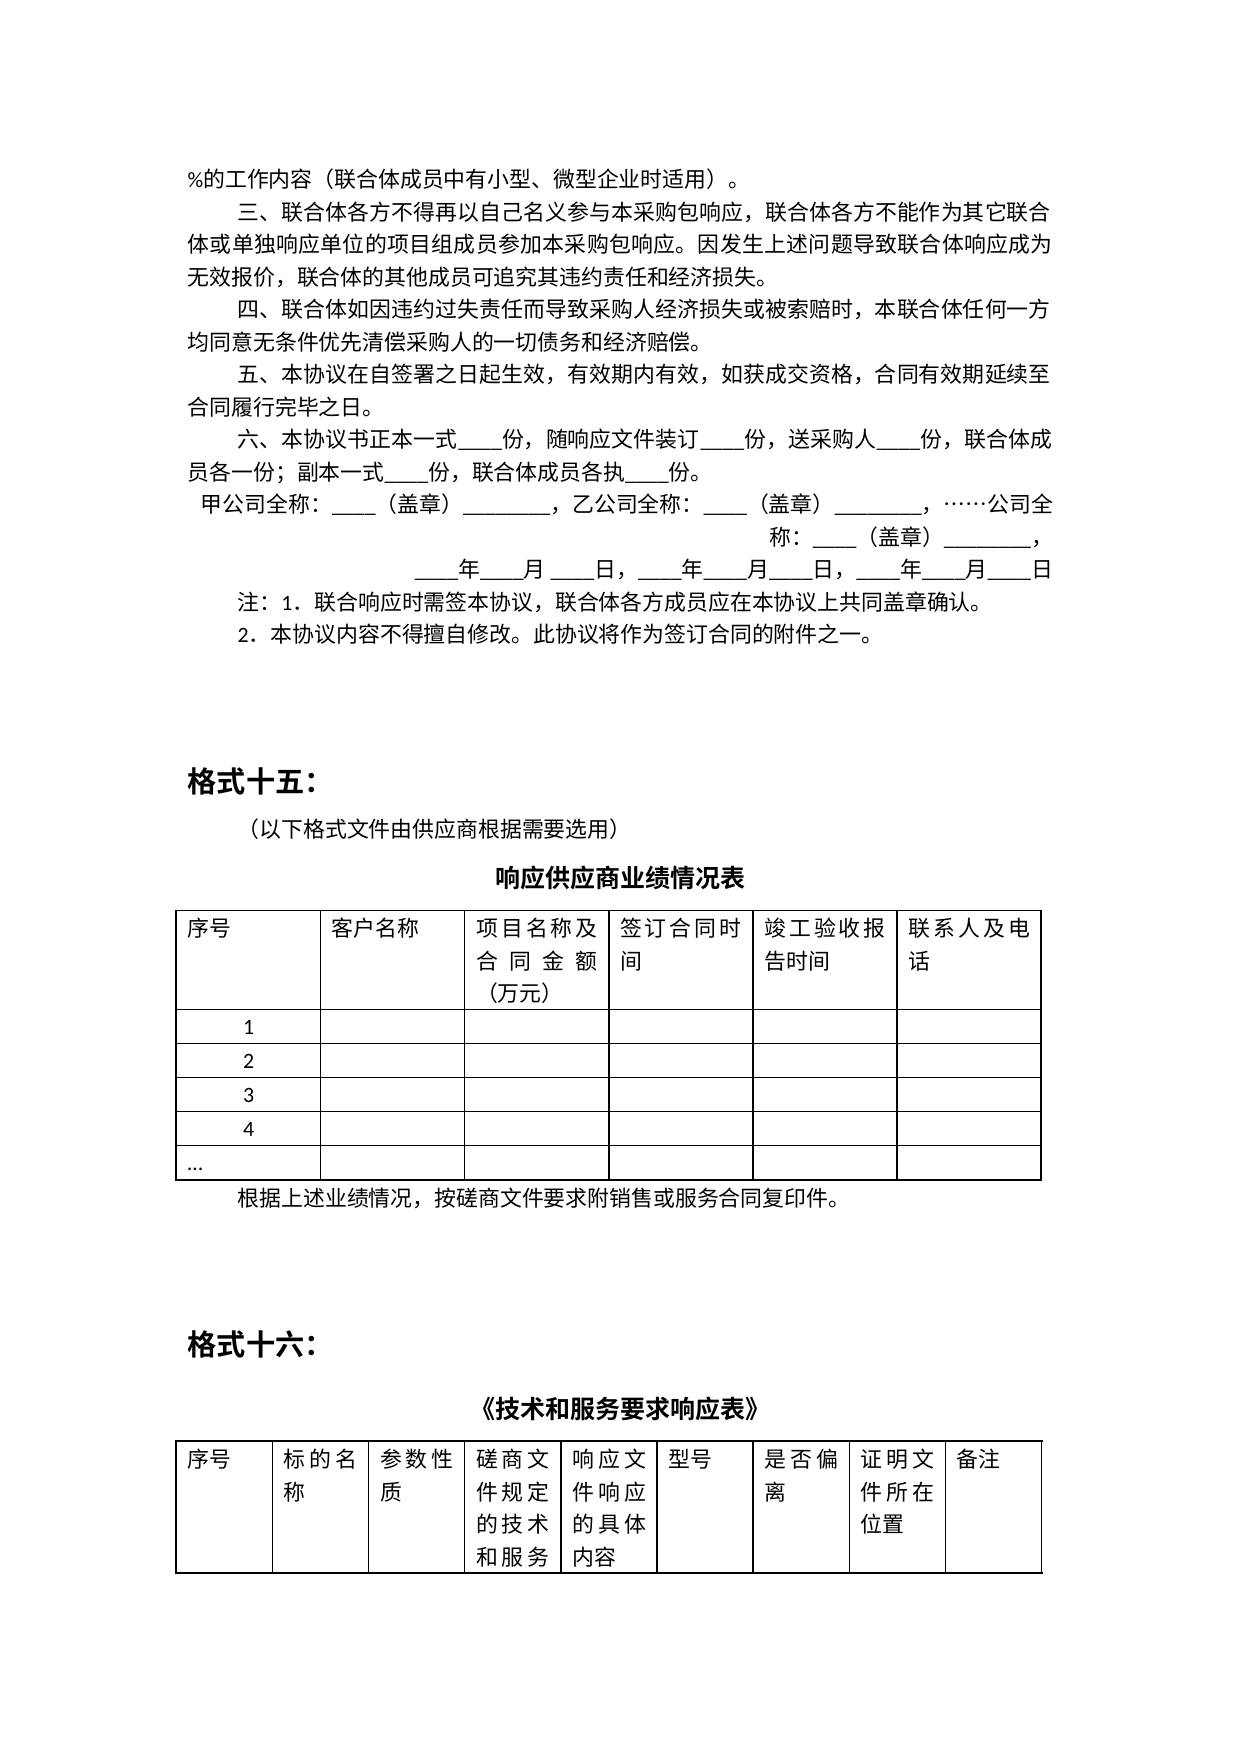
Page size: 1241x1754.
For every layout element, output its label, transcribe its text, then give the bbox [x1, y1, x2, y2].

table_cell 4 [177, 1112, 320, 1145]
table_cell [610, 1112, 752, 1145]
table_cell [898, 1010, 1040, 1043]
table_cell [321, 1146, 464, 1179]
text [187, 162, 1053, 194]
table_cell [321, 1112, 464, 1145]
table_header 签订合同时间 [610, 911, 752, 1008]
text 甲公司全称：____（盖章）________，乙公司全称：____（盖章）________，……公司全称：____（盖章）________， [187, 487, 1053, 552]
table_cell [465, 1010, 608, 1043]
table_cell [898, 1078, 1040, 1111]
table_header 联系人及电话 [898, 911, 1040, 1008]
text 六、本协议书正本一式____份，随响应文件装订____份，送采购人____份，联合体成员各一份；副本一式____份，联合体成员各执____份。 [187, 422, 1053, 487]
table_cell [754, 1112, 896, 1145]
text （以下格式文件由供应商根据需要选用） [187, 812, 1053, 844]
table_header 竣工验收报告时间 [754, 911, 896, 1008]
table_cell [898, 1112, 1040, 1145]
table_cell 3 [177, 1078, 320, 1111]
table_cell [754, 1010, 896, 1043]
text 注：1．联合响应时需签本协议，联合体各方成员应在本协议上共同盖章确认。 [187, 584, 1053, 617]
table_cell [321, 1078, 464, 1111]
text 格式十六： [187, 1310, 1053, 1375]
table_cell [465, 1078, 608, 1111]
table_header 标的名称 [273, 1442, 368, 1572]
table_cell [465, 1044, 608, 1077]
table_cell [610, 1010, 752, 1043]
table_cell [465, 1112, 608, 1145]
text 响应供应商业绩情况表 [187, 844, 1053, 909]
table_header 参数性质 [369, 1442, 464, 1572]
table_header 磋商文件规定的技术和服务要求 [465, 1442, 560, 1572]
table_cell [754, 1146, 896, 1179]
table_header 序号 [177, 1442, 272, 1572]
table_header 是否偏离 [754, 1442, 849, 1572]
table_cell [610, 1146, 752, 1179]
text ____年____月 ____日，____年____月____日，____年____月____日 [187, 552, 1053, 584]
text 2．本协议内容不得擅自修改。此协议将作为签订合同的附件之一。 [187, 617, 1053, 649]
table_cell [754, 1078, 896, 1111]
text 三、联合体各方不得再以自己名义参与本采购包响应，联合体各方不能作为其它联合体或单独响应单位的项目组成员参加本采购包响应。因发生上述问题导致联合体响应成为无效报价，联合体的其他成员可追究其违约责任和经济损失。 [187, 194, 1053, 292]
text 四、联合体如因违约过失责任而导致采购人经济损失或被索赔时，本联合体任何一方均同意无条件优先清偿采购人的一切债务和经济赔偿。 [187, 292, 1053, 357]
table_cell 2 [177, 1044, 320, 1077]
text 格式十五： [187, 747, 1053, 812]
table_header 项目名称及合同金额（万元） [465, 911, 608, 1008]
table_cell [610, 1044, 752, 1077]
table_header 序号 [177, 911, 320, 1008]
table_header 型号 [658, 1442, 752, 1572]
table_cell [754, 1044, 896, 1077]
table_cell [610, 1078, 752, 1111]
table_cell [898, 1044, 1040, 1077]
text 根据上述业绩情况，按磋商文件要求附销售或服务合同复印件。 [187, 1180, 1053, 1213]
table_header 备注 [946, 1442, 1041, 1572]
table_cell [898, 1146, 1040, 1179]
table_header 响应文件响应的具体内容 [562, 1442, 656, 1572]
table_cell [321, 1044, 464, 1077]
table_cell [321, 1010, 464, 1043]
table_header 证明文件所在位置 [850, 1442, 945, 1572]
table_cell 1 [177, 1010, 320, 1043]
table_cell [465, 1146, 608, 1179]
text 五、本协议在自签署之日起生效，有效期内有效，如获成交资格，合同有效期延续至合同履行完毕之日。 [187, 357, 1053, 422]
text 《技术和服务要求响应表》 [187, 1375, 1053, 1440]
table_header 客户名称 [321, 911, 464, 1008]
table_cell … [177, 1146, 320, 1179]
